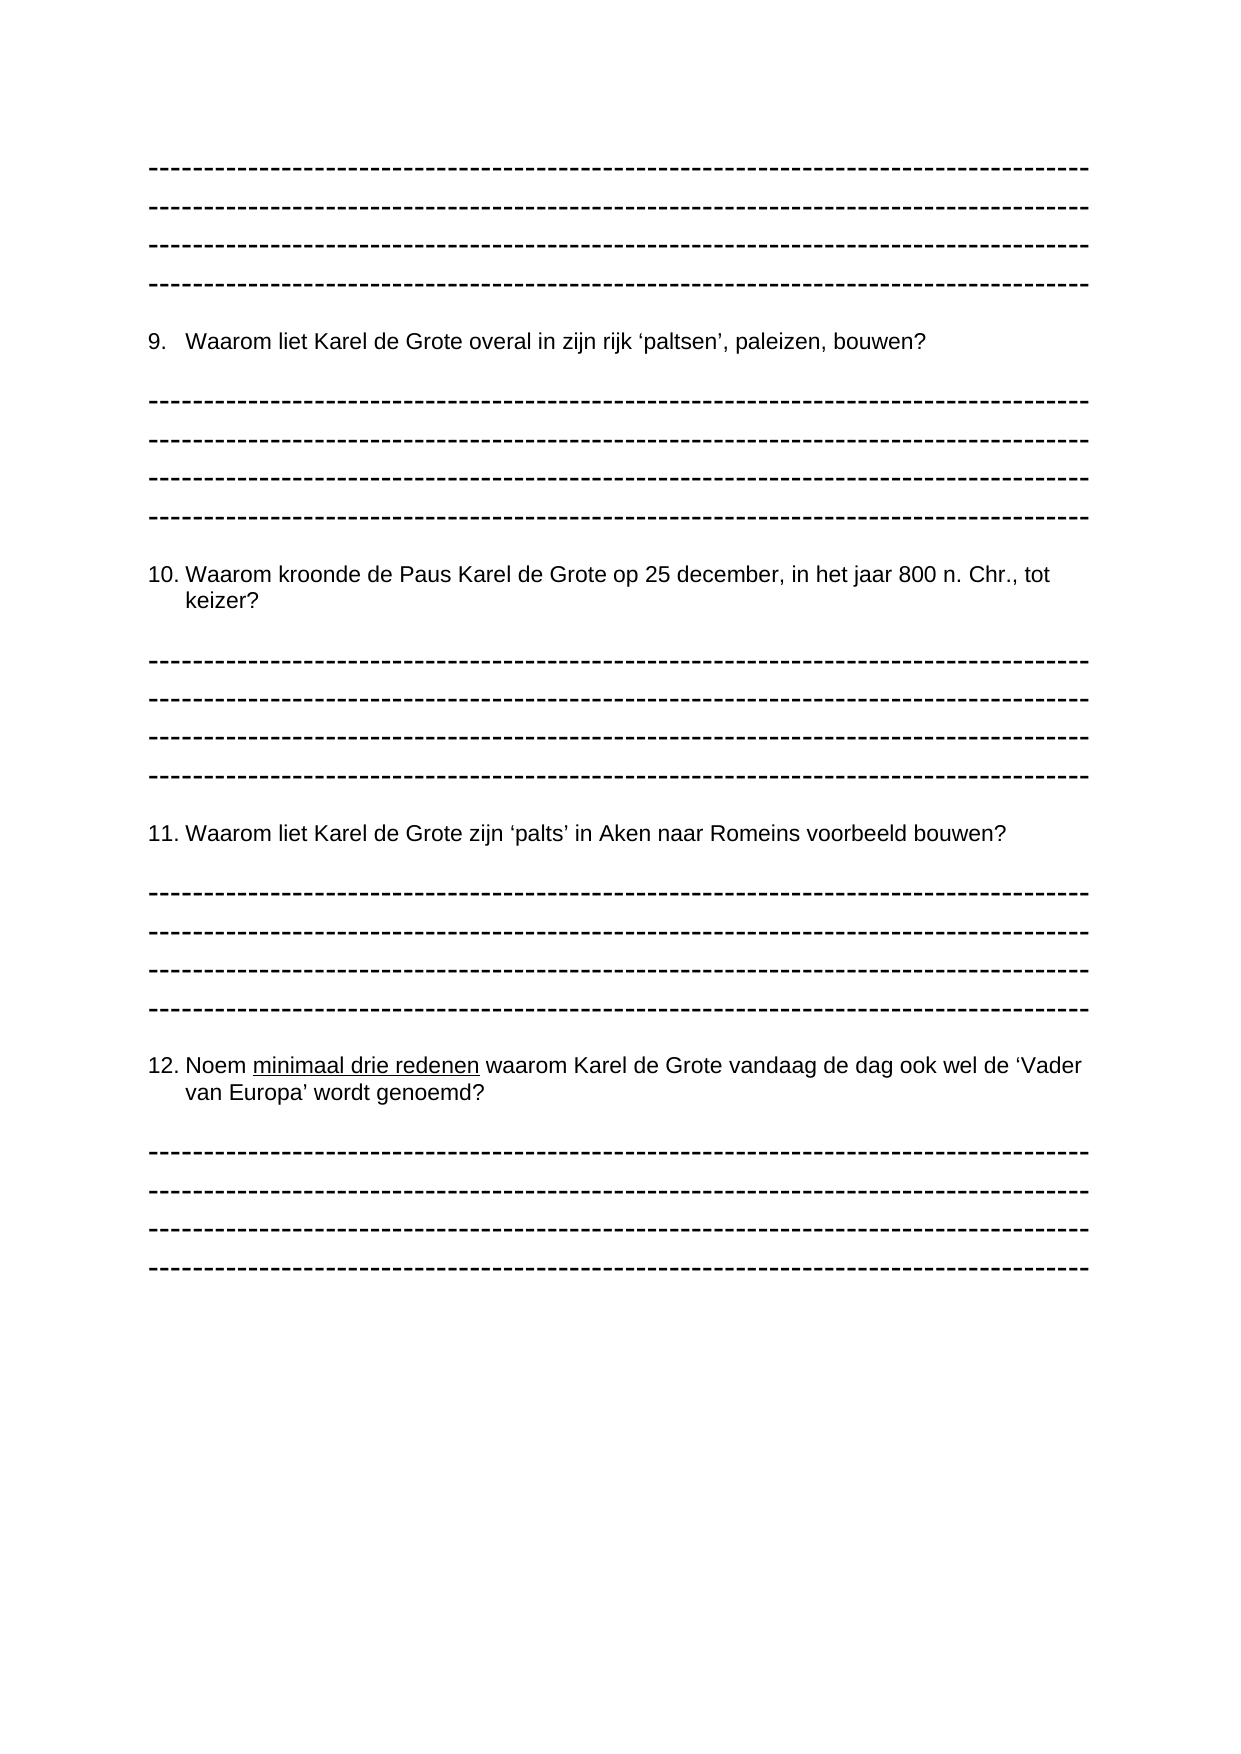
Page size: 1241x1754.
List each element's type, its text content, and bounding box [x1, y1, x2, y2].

list Waarom liet Karel de Grote overal in zijn rijk ‘paltsen’, paleizen, bouwen? [148, 328, 1093, 354]
list Waarom kroonde de Paus Karel de Grote op 25 december, in het jaar 800 n. Chr., tot keizer? [148, 561, 1093, 613]
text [148, 148, 1093, 301]
list Noem minimaal drie redenen waarom Karel de Grote vandaag de dag ook wel de ‘Vader van Europa’ wordt genoemd? [148, 1052, 1093, 1105]
list Waarom liet Karel de Grote zijn ‘palts’ in Aken naar Romeins voorbeeld bouwen? [148, 820, 1093, 846]
